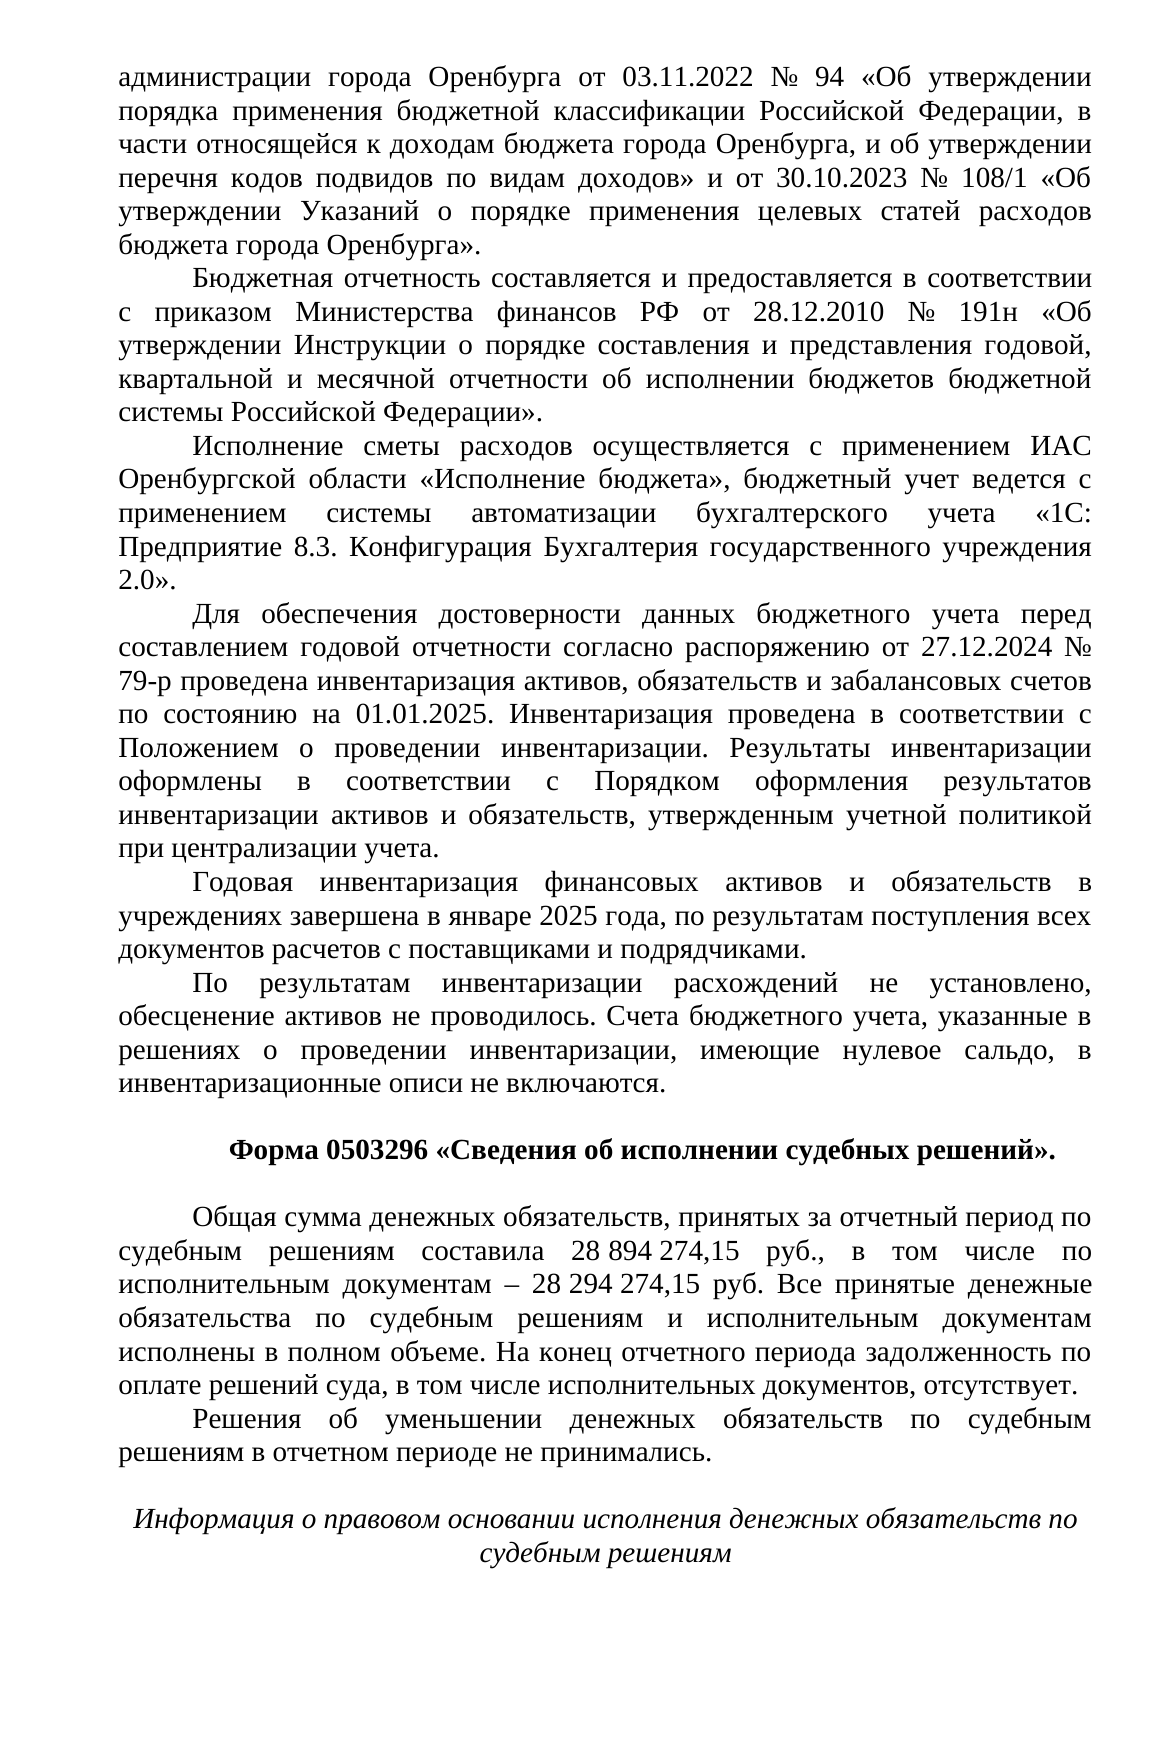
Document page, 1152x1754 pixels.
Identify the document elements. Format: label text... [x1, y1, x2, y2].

text Общая сумма денежных обязательств, принятых за отчетный период по судебным решениям составила 28 894 274,15 руб., в том числе по исполнительным документам – 28 294 274,15 руб. Все принятые денежные обязательства по судебным решениям и исполнительным документам исполнены в полном объеме. На конец отчетного периода задолженность по оплате решений суда, в том числе исполнительных документов, отсутствует. [118, 1199, 1092, 1401]
text Годовая инвентаризация финансовых активов и обязательств в учреждениях завершена в январе 2025 года, по результатам поступления всех документов расчетов с поставщиками и подрядчиками. [118, 864, 1092, 965]
text По результатам инвентаризации расхождений не установлено, обесценение активов не проводилось. Счета бюджетного учета, указанные в решениях о проведении инвентаризации, имеющие нулевое сальдо, в инвентаризационные описи не включаются. [118, 965, 1092, 1099]
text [118, 59, 1092, 260]
text Информация о правовом основании исполнения денежных обязательств по судебным решениям [118, 1501, 1092, 1568]
text Для обеспечения достоверности данных бюджетного учета перед составлением годовой отчетности согласно распоряжению от 27.12.2024 № 79-р проведена инвентаризация активов, обязательств и забалансовых счетов по состоянию на 01.01.2025. Инвентаризация проведена в соответствии с Положением о проведении инвентаризации. Результаты инвентаризации оформлены в соответствии с Порядком оформления результатов инвентаризации активов и обязательств, утвержденным учетной политикой при централизации учета. [118, 596, 1092, 864]
text Бюджетная отчетность составляется и предоставляется в соответствии с приказом Министерства финансов РФ от 28.12.2010 № 191н «Об утверждении Инструкции о порядке составления и представления годовой, квартальной и месячной отчетности об исполнении бюджетов бюджетной системы Российской Федерации». [118, 260, 1092, 428]
text Форма 0503296 «Сведения об исполнении судебных решений». [118, 1132, 1092, 1166]
text Решения об уменьшении денежных обязательств по судебным решениям в отчетном периоде не принимались. [118, 1401, 1092, 1468]
text Исполнение сметы расходов осуществляется с применением ИАС Оренбургской области «Исполнение бюджета», бюджетный учет ведется с применением системы автоматизации бухгалтерского учета «1С: Предприятие 8.3. Конфигурация Бухгалтерия государственного учреждения 2.0». [118, 428, 1092, 596]
